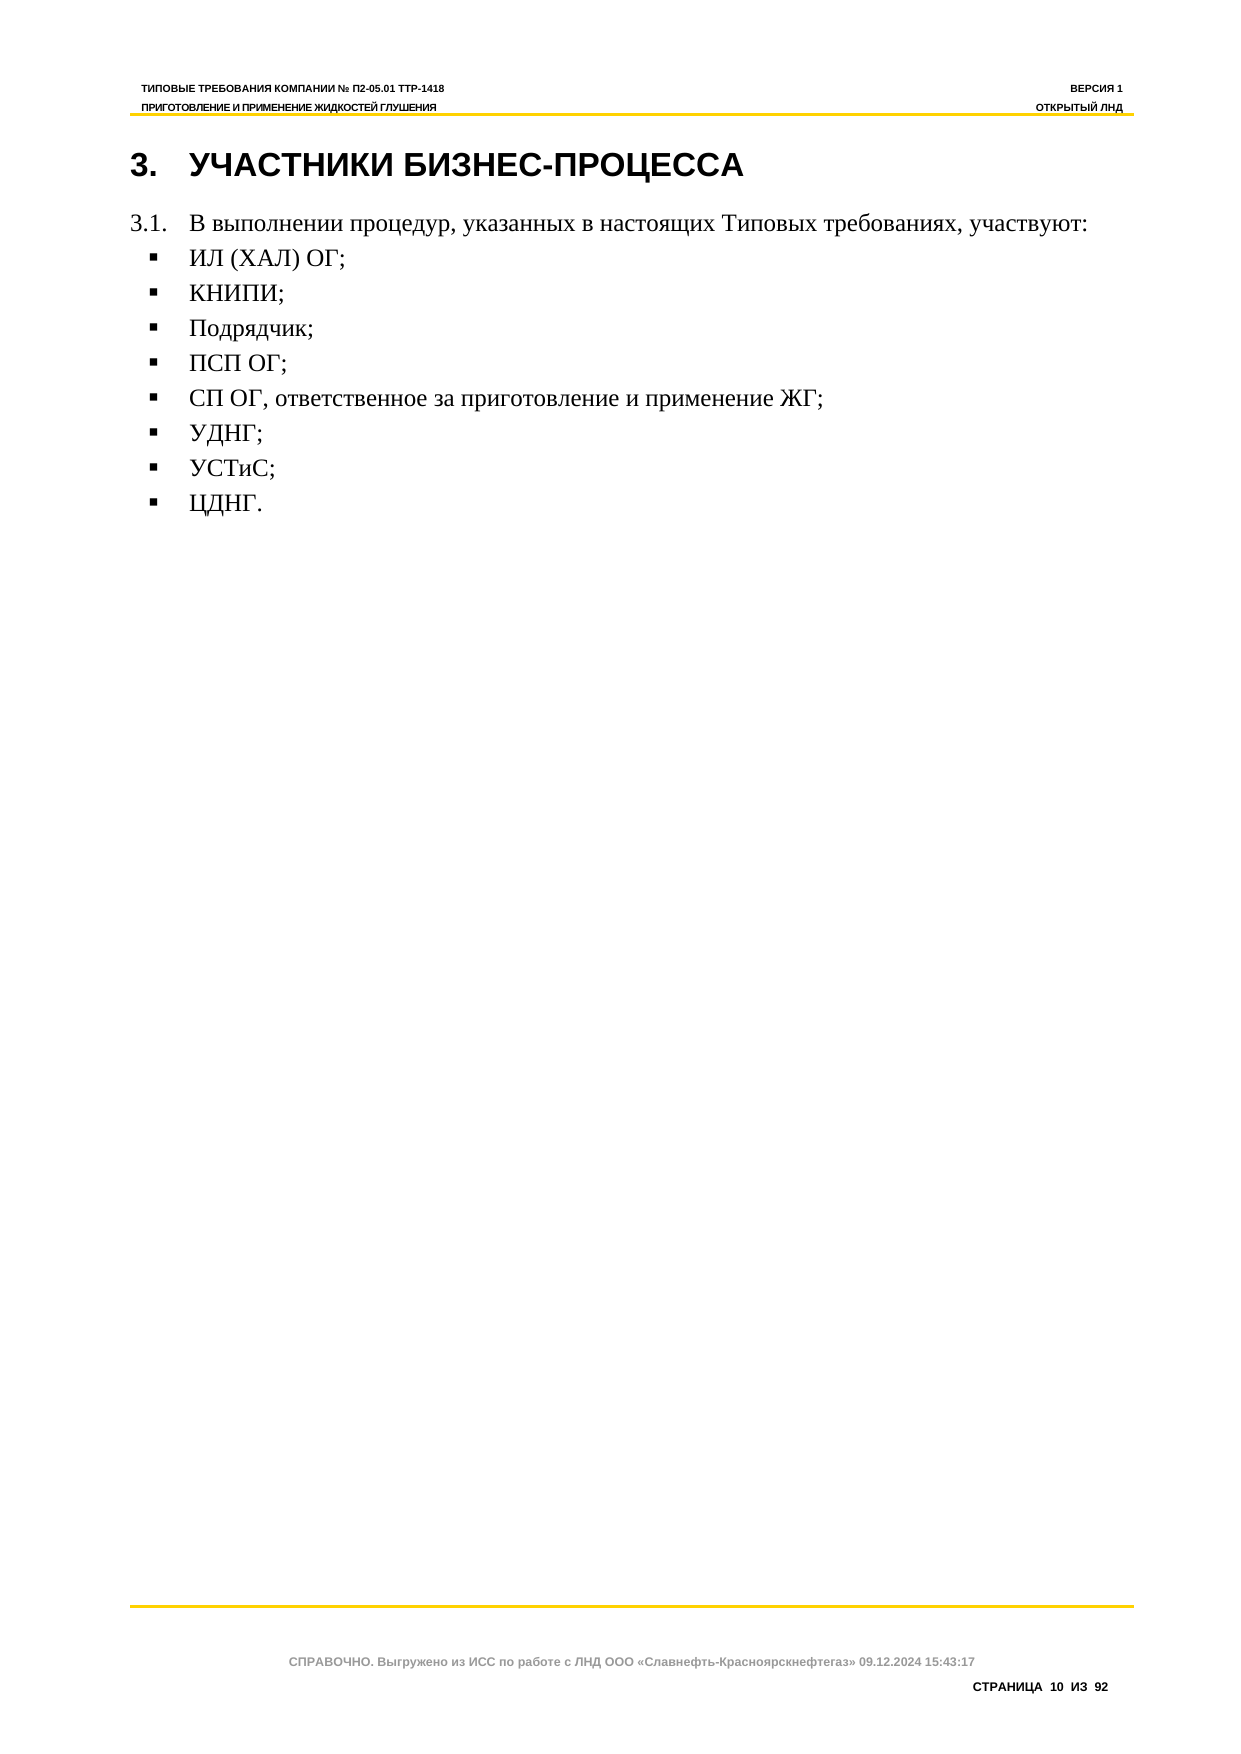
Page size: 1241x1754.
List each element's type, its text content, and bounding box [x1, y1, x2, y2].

text УЧАСТНИКИ БИЗНЕС-ПРОЦЕССА [130, 145, 1134, 183]
list УСТиС; [148, 453, 1134, 482]
list ИЛ (ХАЛ) ОГ; [148, 243, 1134, 272]
list ПСП ОГ; [148, 348, 1134, 377]
list КНИПИ; [148, 278, 1134, 307]
list Подрядчик; [148, 313, 1134, 342]
list СП ОГ, ответственное за приготовление и применение ЖГ; [148, 383, 1134, 412]
list УДНГ; [148, 418, 1134, 447]
list В выполнении процедур, указанных в настоящих Типовых требованиях, участвуют: [130, 208, 1134, 237]
list ЦДНГ. [148, 488, 1134, 517]
